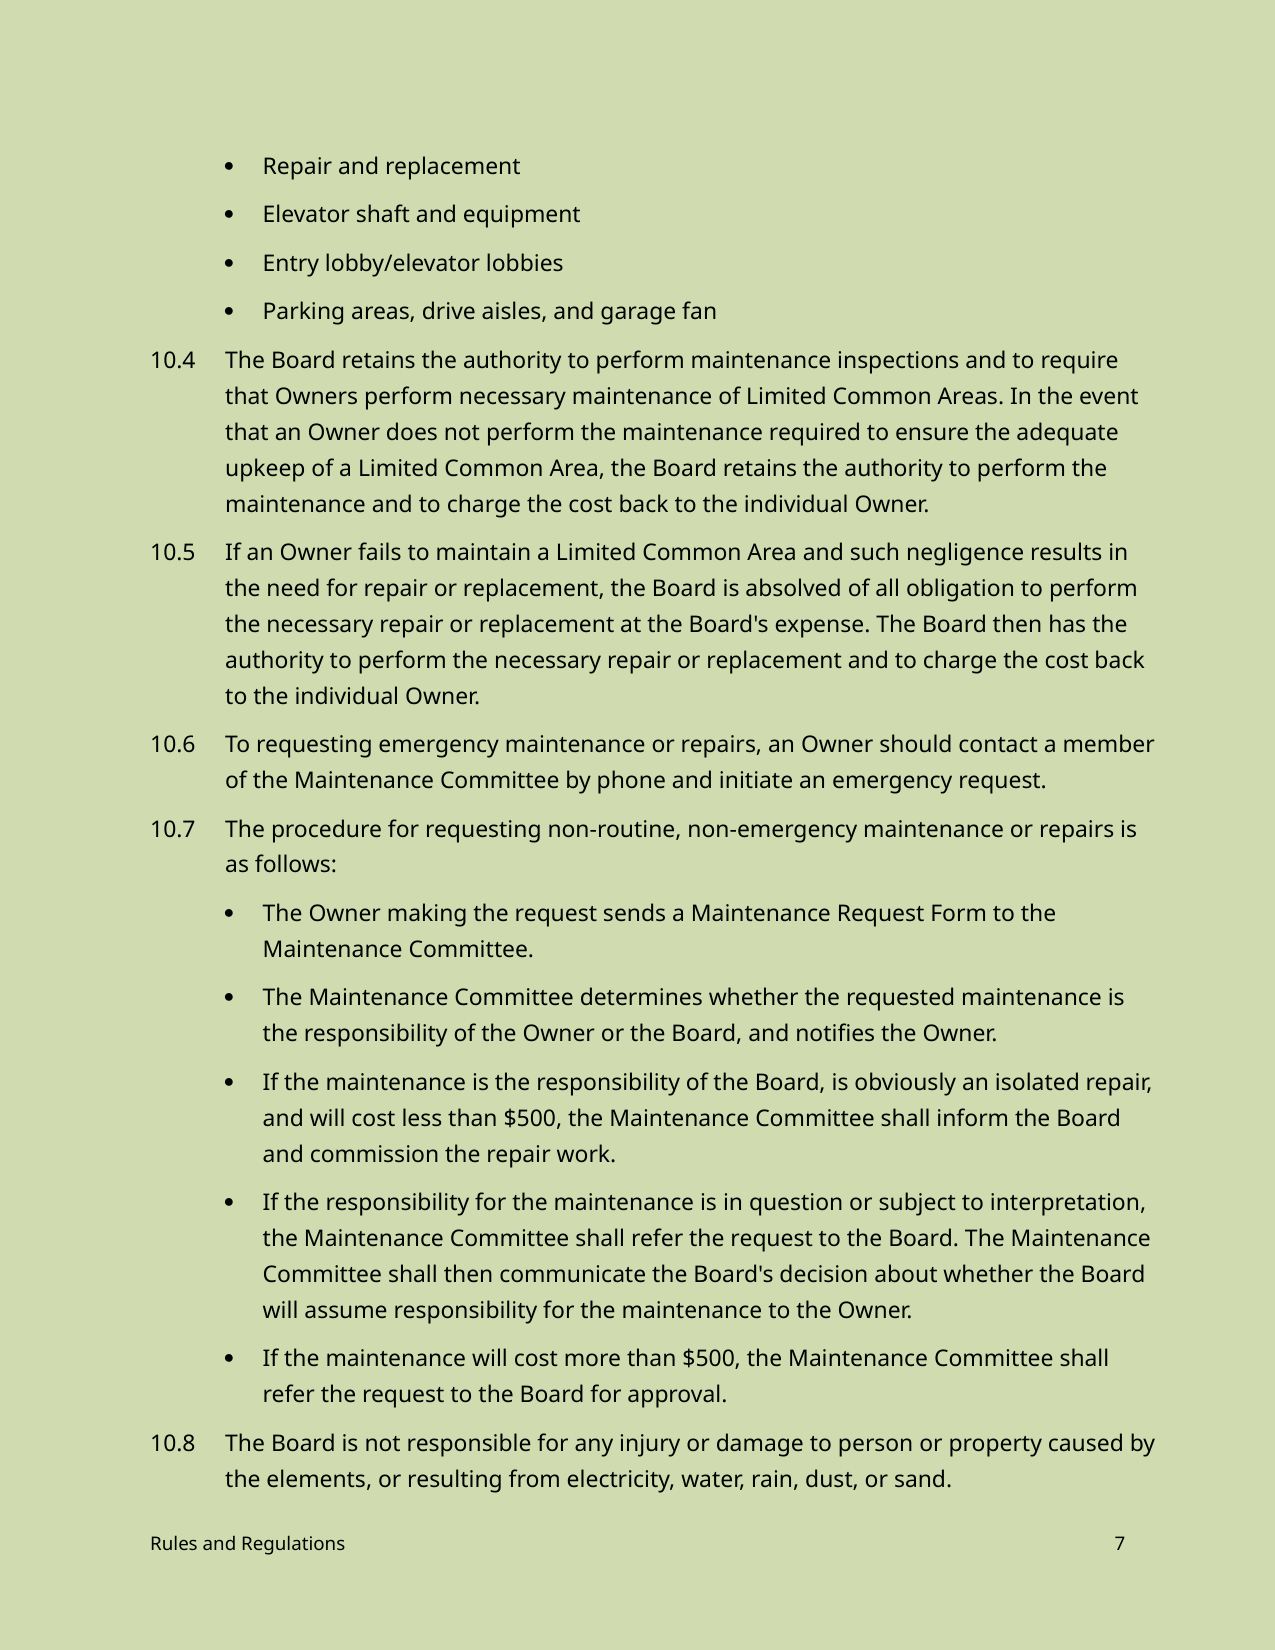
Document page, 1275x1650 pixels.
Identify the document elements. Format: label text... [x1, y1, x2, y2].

list Repair and replacement [225, 150, 1162, 181]
text 10.5 If an Owner fails to maintain a Limited Common Area and such negligence results in the need for repair or replacement, the Board is absolved of all obligation to perform the necessary repair or replacement at the Board's expense. The Board then has the authority to perform the necessary repair or replacement and to charge the cost back to the individual Owner. [150, 536, 1162, 711]
text 10.6 To requesting emergency maintenance or repairs, an Owner should contact a member of the Maintenance Committee by phone and initiate an emergency request. [150, 728, 1162, 795]
list The Owner making the request sends a Maintenance Request Form to the Maintenance Committee. [225, 897, 1162, 964]
text 10.7 The procedure for requesting non-routine, non-emergency maintenance or repairs is as follows: [150, 812, 1162, 880]
text 10.4 The Board retains the authority to perform maintenance inspections and to require that Owners perform necessary maintenance of Limited Common Areas. In the event that an Owner does not perform the maintenance required to ensure the adequate upkeep of a Limited Common Area, the Board retains the authority to perform the maintenance and to charge the cost back to the individual Owner. [150, 344, 1162, 519]
list If the maintenance is the responsibility of the Board, is obviously an isolated repair, and will cost less than $500, the Maintenance Committee shall inform the Board and commission the repair work. [225, 1066, 1162, 1169]
list If the maintenance will cost more than $500, the Maintenance Committee shall refer the request to the Board for approval. [225, 1342, 1162, 1409]
list If the responsibility for the maintenance is in question or subject to interpretation, the Maintenance Committee shall refer the request to the Board. The Maintenance Committee shall then communicate the Board's decision about whether the Board will assume responsibility for the maintenance to the Owner. [225, 1186, 1162, 1325]
list Parking areas, drive aisles, and garage fan [225, 295, 1162, 327]
text 10.8 The Board is not responsible for any injury or damage to person or property caused by the elements, or resulting from electricity, water, rain, dust, or sand. [150, 1427, 1162, 1494]
list Elevator shaft and equipment [225, 198, 1162, 230]
list The Maintenance Committee determines whether the requested maintenance is the responsibility of the Owner or the Board, and notifies the Owner. [225, 981, 1162, 1048]
list Entry lobby/elevator lobbies [225, 247, 1162, 278]
